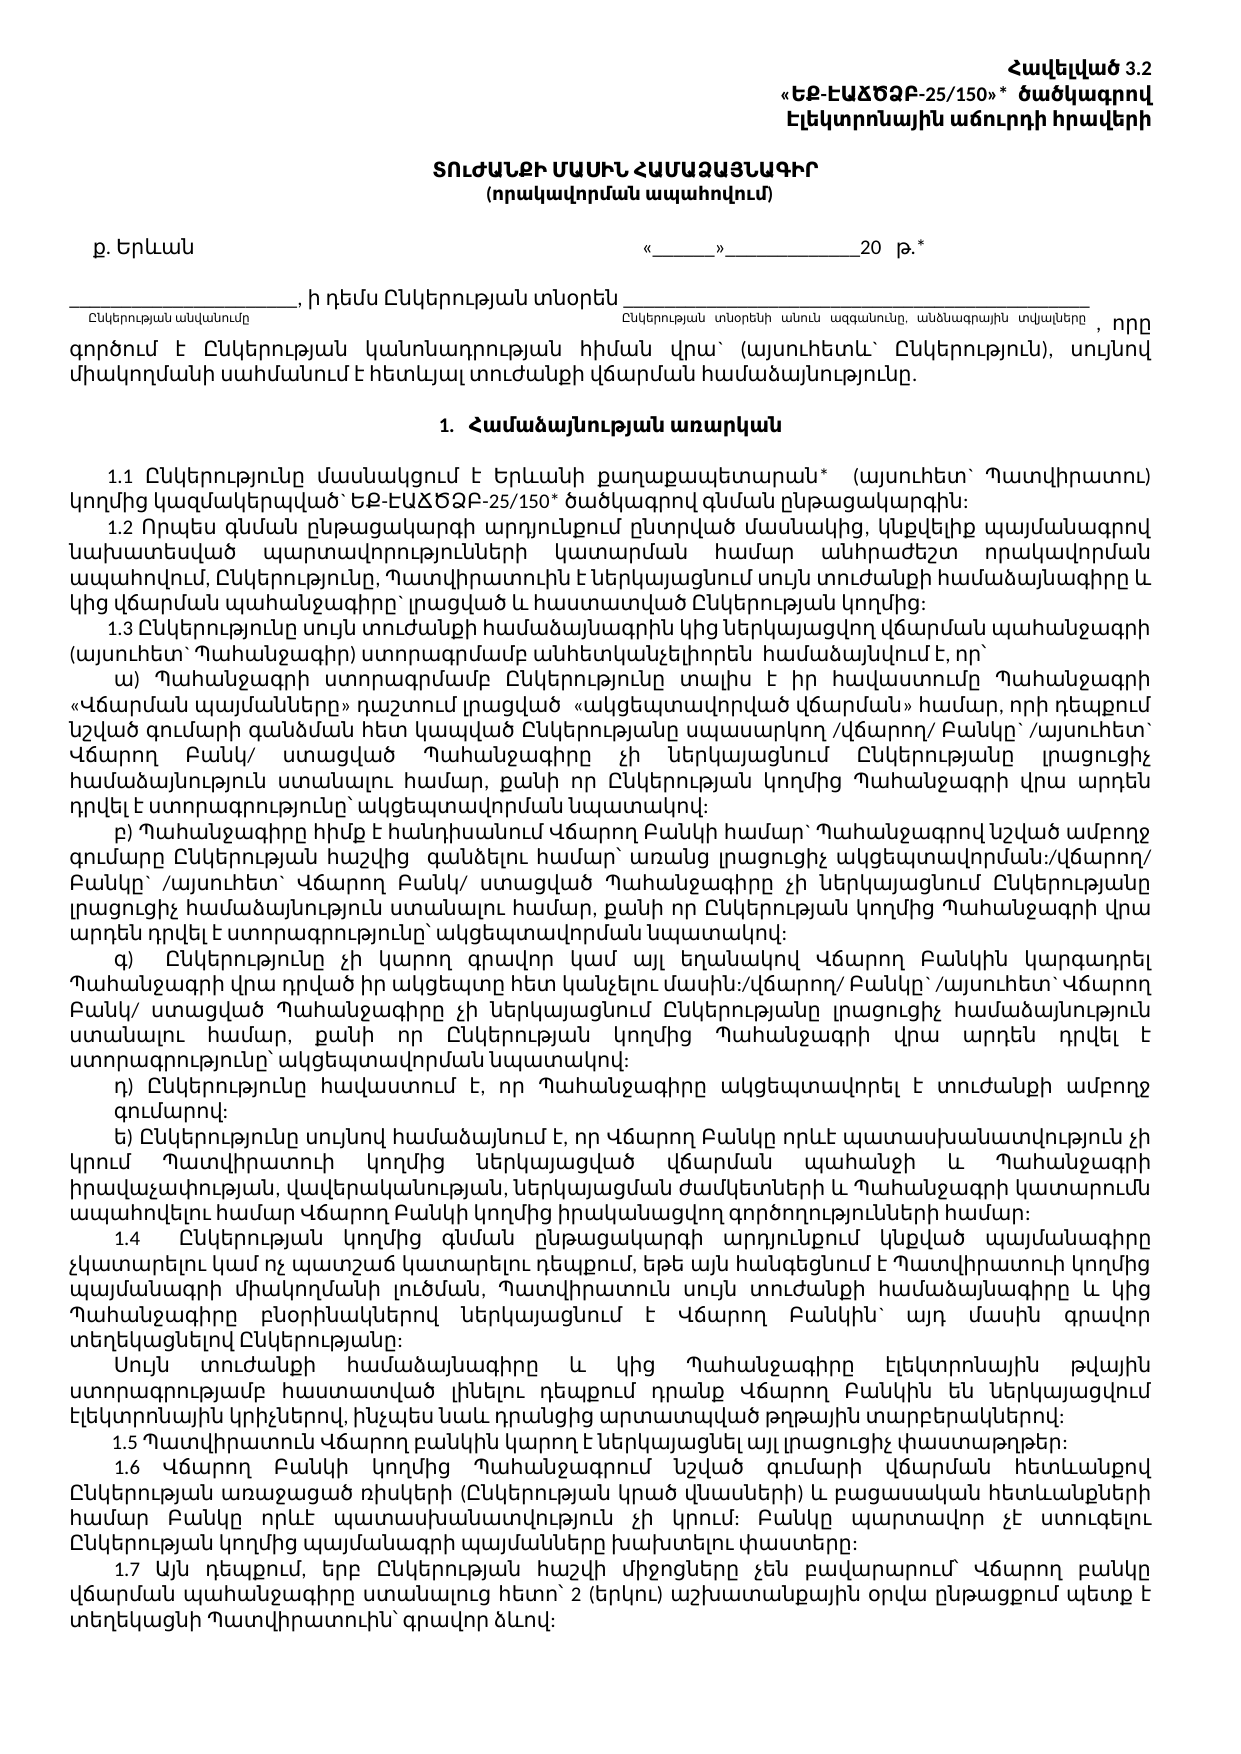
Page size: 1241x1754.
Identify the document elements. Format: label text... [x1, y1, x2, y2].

text 1.6 Վճարող Բանկի կողմից Պահանջագրում նշված գումարի վճարման հետևանքով Ընկերության առաջացած ռիսկերի (Ընկերության կրած վնասների) և բացասական հետևանքների համար Բանկը որևէ պատասխանատվություն չի կրում: Բանկը պարտավոր չէ ստուգելու Ընկերության կողմից պայմանագրի պայմանները խախտելու փաստերը: [69, 1454, 1152, 1556]
text Հավելված 3.2 [69, 56, 1152, 81]
text ա) Պահանջագրի ստորագրմամբ Ընկերությունը տալիս է իր հավաստումը Պահանջագրի «Վճարման պայմանները» դաշտում լրացված «ակցեպտավորված վճարման» համար, որի դեպքում նշված գումարի գանձման հետ կապված Ընկերությանը սպասարկող /վճարող/ Բանկը` /այսուհետ` Վճարող Բանկ/ ստացված Պահանջագիրը չի ներկայացնում Ընկերությանը լրացուցիչ համաձայնություն ստանալու համար, քանի որ Ընկերության կողմից Պահանջագրի վրա արդեն դրվել է ստորագրությունը՝ ակցեպտավորման նպատակով: [69, 666, 1152, 819]
text 1.4 Ընկերության կողմից գնման ընթացակարգի արդյունքում կնքված պայմանագիրը չկատարելու կամ ոչ պատշաճ կատարելու դեպքում, եթե այն հանգեցնում է Պատվիրատուի կողմից պայմանագրի միակողմանի լուծման, Պատվիրատուն սույն տուժանքի համաձայնագիրը և կից Պահանջագիրը բնօրինակներով ներկայացնում է Վճարող Բանկին` այդ մասին գրավոր տեղեկացնելով Ընկերությանը: [69, 1226, 1152, 1353]
text 1.1 Ընկերությունը մասնակցում է Երևանի քաղաքապետարան* (այսուհետ` Պատվիրատու) կողմից կազմակերպված` ԵՔ-ԷԱՃԾՁԲ-25/150* ծածկագրով գնման ընթացակարգին: [69, 463, 1152, 514]
text դ) Ընկերությունը հավաստում է, որ Պահանջագիրը ակցեպտավորել է տուժանքի ամբողջ գումարով: [113, 1073, 1152, 1124]
text «ԵՔ-ԷԱՃԾՁԲ-25/150»* ծածկագրով [69, 81, 1152, 106]
text 1.7 Այն դեպքում, երբ Ընկերության հաշվի միջոցները չեն բավարարում՝ Վճարող բանկը վճարման պահանջագիրը ստանալուց հետո՝ 2 (երկու) աշխատանքային օրվա ընթացքում պետք է տեղեկացնի Պատվիրատուին՝ գրավոր ձևով: [69, 1556, 1152, 1632]
text Ընկերության անվանումը Ընկերության տնօրենի անուն ազգանունը, անձնագրային տվյալները , որը գործում է Ընկերության կանոնադրության հիման վրա` (այսուհետև` Ընկերություն), սույնով միակողմանի սահմանում է հետևյալ տուժանքի վճարման համաձայնությունը. [69, 311, 1152, 387]
text 1.3 Ընկերությունը սույն տուժանքի համաձայնագրին կից ներկայացվող վճարման պահանջագրի (այսուհետ` Պահանջագիր) ստորագրմամբ անհետկանչելիորեն համաձայնվում է, որ՝ [69, 616, 1152, 666]
text (որակավորման ապահովում) [69, 183, 1152, 206]
text 1.5 Պատվիրատուն Վճարող բանկին կարող է ներկայացնել այլ լրացուցիչ փաստաթղթեր: [69, 1429, 1152, 1454]
text 1.2 Որպես գնման ընթացակարգի արդյունքում ընտրված մասնակից, կնքվելիք պայմանագրով նախատեսված պարտավորությունների կատարման համար անհրաժեշտ որակավորման ապահովում, Ընկերությունը, Պատվիրատուին է ներկայացնում սույն տուժանքի համաձայնագիրը և կից վճարման պահանջագիրը` լրացված և հաստատված Ընկերության կողմից: [69, 514, 1152, 616]
text գ) Ընկերությունը չի կարող գրավոր կամ այլ եղանակով Վճարող Բանկին կարգադրել Պահանջագրի վրա դրված իր ակցեպտը հետ կանչելու մասին:/վճարող/ Բանկը` /այսուհետ` Վճարող Բանկ/ ստացված Պահանջագիրը չի ներկայացնում Ընկերությանը լրացուցիչ համաձայնություն ստանալու համար, քանի որ Ընկերության կողմից Պահանջագրի վրա արդեն դրվել է ստորագրությունը՝ ակցեպտավորման նպատակով: [69, 946, 1152, 1073]
text ՏՈւԺԱՆՔԻ ՄԱՍԻՆ ՀԱՄԱՁԱՅՆԱԳԻՐ [69, 157, 1152, 183]
text Սույն տուժանքի համաձայնագիրը և կից Պահանջագիրը էլեկտրոնային թվային ստորագրությամբ հաստատված լինելու դեպքում դրանք Վճարող Բանկին են ներկայացվում էլեկտրոնային կրիչներով, ինչպես նաև դրանցից արտատպված թղթային տարբերակներով: [69, 1353, 1152, 1429]
text բ) Պահանջագիրը հիմք է հանդիսանում Վճարող Բանկի համար` Պահանջագրով նշված ամբողջ գումարը Ընկերության հաշվից գանձելու համար՝ առանց լրացուցիչ ակցեպտավորման:/վճարող/ Բանկը` /այսուհետ` Վճարող Բանկ/ ստացված Պահանջագիրը չի ներկայացնում Ընկերությանը լրացուցիչ համաձայնություն ստանալու համար, քանի որ Ընկերության կողմից Պահանջագրի վրա արդեն դրվել է ստորագրությունը՝ ակցեպտավորման նպատակով: [69, 819, 1152, 946]
text ______________________, ի դեմս Ընկերության տնօրեն _____________________________________________ [69, 285, 1152, 311]
text ք. Երևան «______»_____________20 թ.* [69, 234, 1152, 260]
text ե) Ընկերությունը սույնով համաձայնում է, որ Վճարող Բանկը որևէ պատասխանատվություն չի կրում Պատվիրատուի կողմից ներկայացված վճարման պահանջի և Պահանջագրի իրավաչափության, վավերականության, ներկայացման ժամկետների և Պահանջագրի կատարումն ապահովելու համար Վճարող Բանկի կողմից իրականացվող գործողությունների համար: [69, 1124, 1152, 1226]
text Էլեկտրոնային աճուրդի հրավերի [69, 106, 1152, 132]
text 1. Համաձայնության առարկան [69, 412, 1152, 438]
